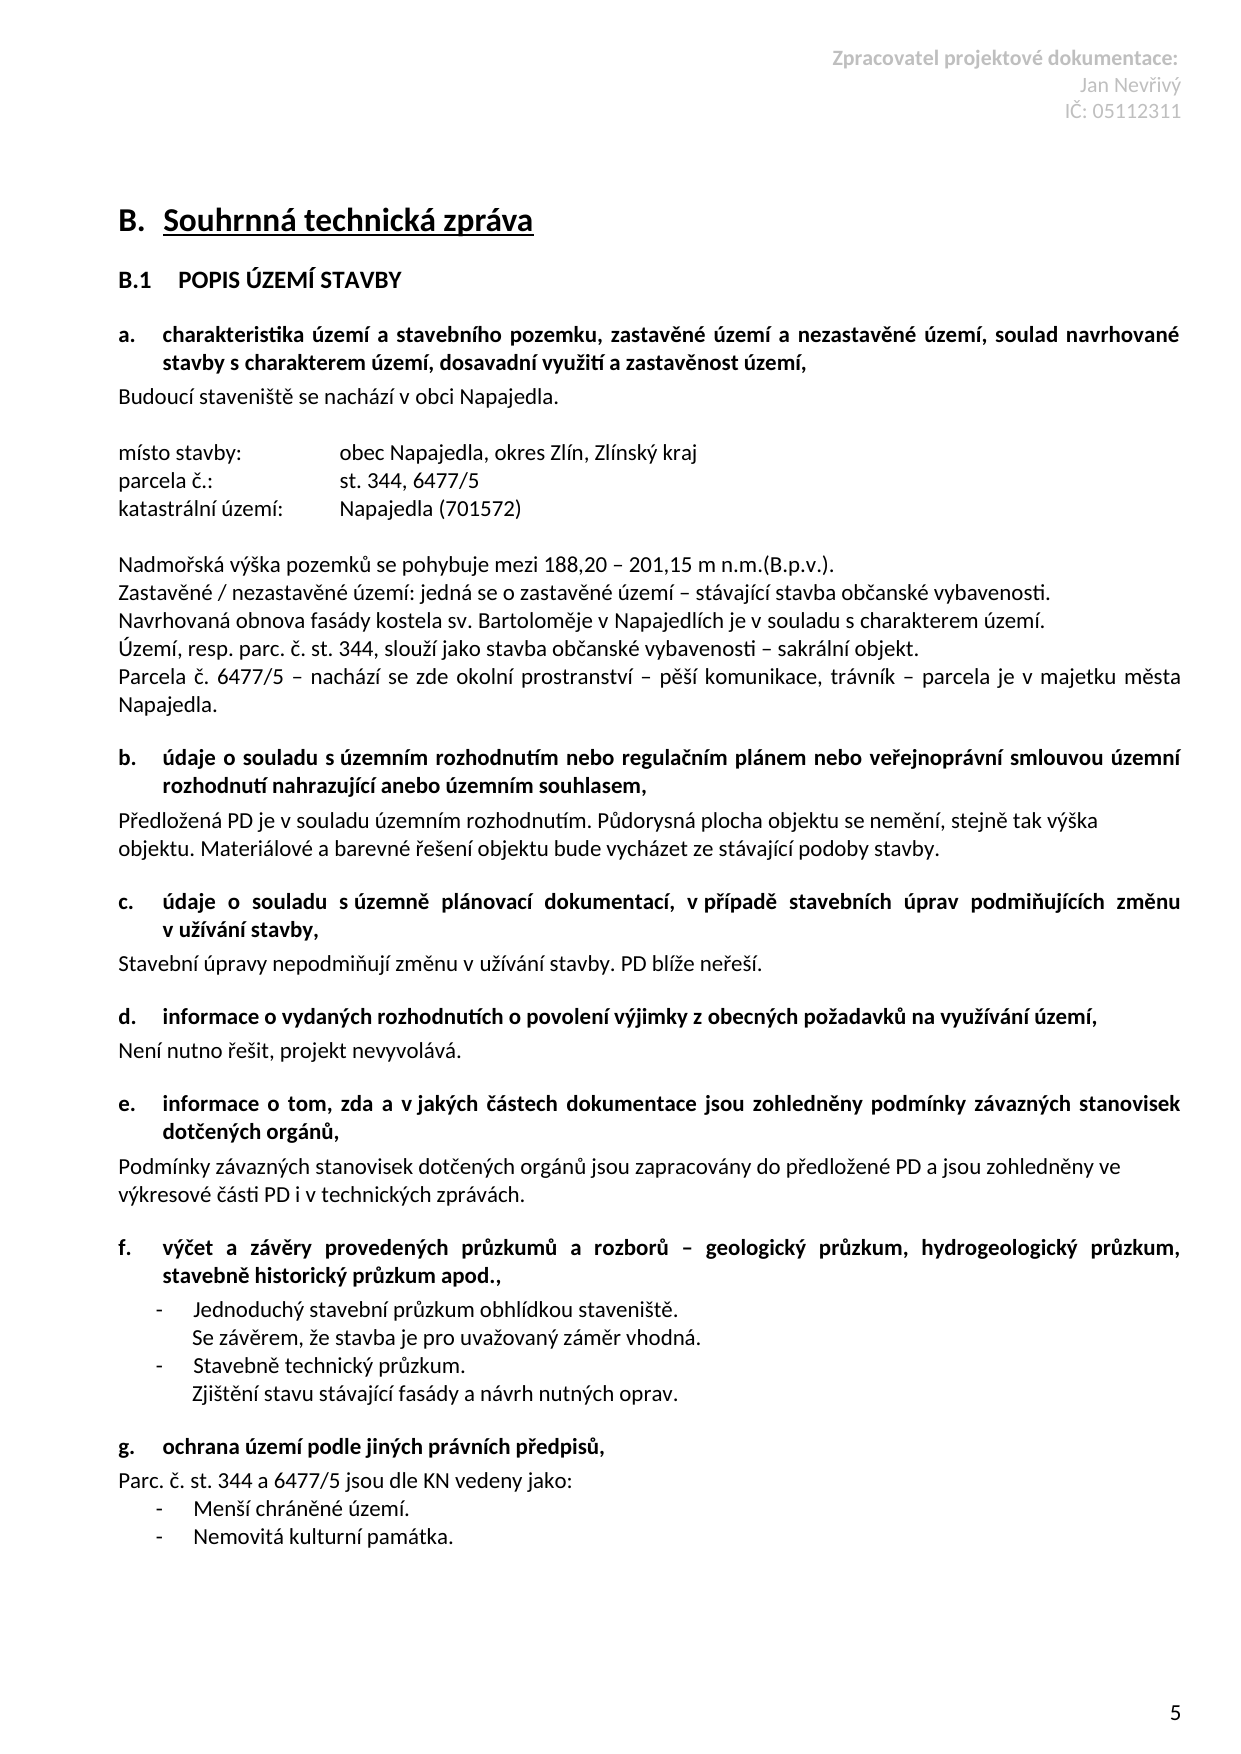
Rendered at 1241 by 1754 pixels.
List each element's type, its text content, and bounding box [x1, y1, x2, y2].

list Menší chráněné území. [156, 1494, 1181, 1522]
text Území, resp. parc. č. st. 344, slouží jako stavba občanské vybavenosti – sakrální objekt. [118, 634, 1181, 662]
text Nadmořská výška pozemků se pohybuje mezi 188,20 – 201,15 m n.m.(B.p.v.). [118, 550, 1181, 578]
text Se závěrem, že stavba je pro uvažovaný záměr vhodná. [118, 1323, 1181, 1351]
text katastrální území: Napajedla (701572) [118, 494, 1181, 522]
text parcela č.: st. 344, 6477/5 [118, 466, 1181, 494]
text Není nutno řešit, projekt nevyvolává. [118, 1036, 1181, 1064]
subtitle charakteristika území a stavebního pozemku, zastavěné území a nezastavěné území, soulad navrhované stavby s charakterem území, dosavadní využití a zastavěnost území, [118, 320, 1181, 376]
text Předložená PD je v souladu územním rozhodnutím. Půdorysná plocha objektu se nemění, stejně tak výška objektu. Materiálové a barevné řešení objektu bude vycházet ze stávající podoby stavby. [118, 806, 1181, 862]
text Navrhovaná obnova fasády kostela sv. Bartoloměje v Napajedlích je v souladu s charakterem území. [118, 606, 1181, 634]
text Zastavěné / nezastavěné území: jedná se o zastavěné území – stávající stavba občanské vybavenosti. [118, 578, 1181, 606]
list Nemovitá kulturní památka. [156, 1522, 1181, 1551]
subtitle ochrana území podle jiných právních předpisů, [118, 1432, 1181, 1460]
subtitle Souhrnná technická zpráva [118, 199, 1181, 239]
subtitle údaje o souladu s územně plánovací dokumentací, v případě stavebních úprav podmiňujících změnu v užívání stavby, [118, 887, 1181, 943]
text Podmínky závazných stanovisek dotčených orgánů jsou zapracovány do předložené PD a jsou zohledněny ve výkresové části PD i v technických zprávách. [118, 1152, 1181, 1208]
text Stavební úpravy nepodmiňují změnu v užívání stavby. PD blíže neřeší. [118, 949, 1181, 977]
list Stavebně technický průzkum. [156, 1351, 1181, 1379]
subtitle POPIS ÚZEMÍ STAVBY [118, 264, 1181, 295]
subtitle informace o vydaných rozhodnutích o povolení výjimky z obecných požadavků na využívání území, [118, 1002, 1181, 1030]
text místo stavby: obec Napajedla, okres Zlín, Zlínský kraj [118, 438, 1181, 466]
text Budoucí staveniště se nachází v obci Napajedla. [118, 382, 1181, 410]
subtitle údaje o souladu s územním rozhodnutím nebo regulačním plánem nebo veřejnoprávní smlouvou územní rozhodnutí nahrazující anebo územním souhlasem, [118, 743, 1181, 799]
text Parc. č. st. 344 a 6477/5 jsou dle KN vedeny jako: [118, 1466, 1181, 1494]
subtitle výčet a závěry provedených průzkumů a rozborů – geologický průzkum, hydrogeologický průzkum, stavebně historický průzkum apod., [118, 1233, 1181, 1289]
subtitle informace o tom, zda a v jakých částech dokumentace jsou zohledněny podmínky závazných stanovisek dotčených orgánů, [118, 1089, 1181, 1146]
text Parcela č. 6477/5 – nachází se zde okolní prostranství – pěší komunikace, trávník – parcela je v majetku města Napajedla. [118, 662, 1181, 718]
text Zjištění stavu stávající fasády a návrh nutných oprav. [118, 1379, 1181, 1407]
list Jednoduchý stavební průzkum obhlídkou staveniště. [156, 1295, 1181, 1323]
